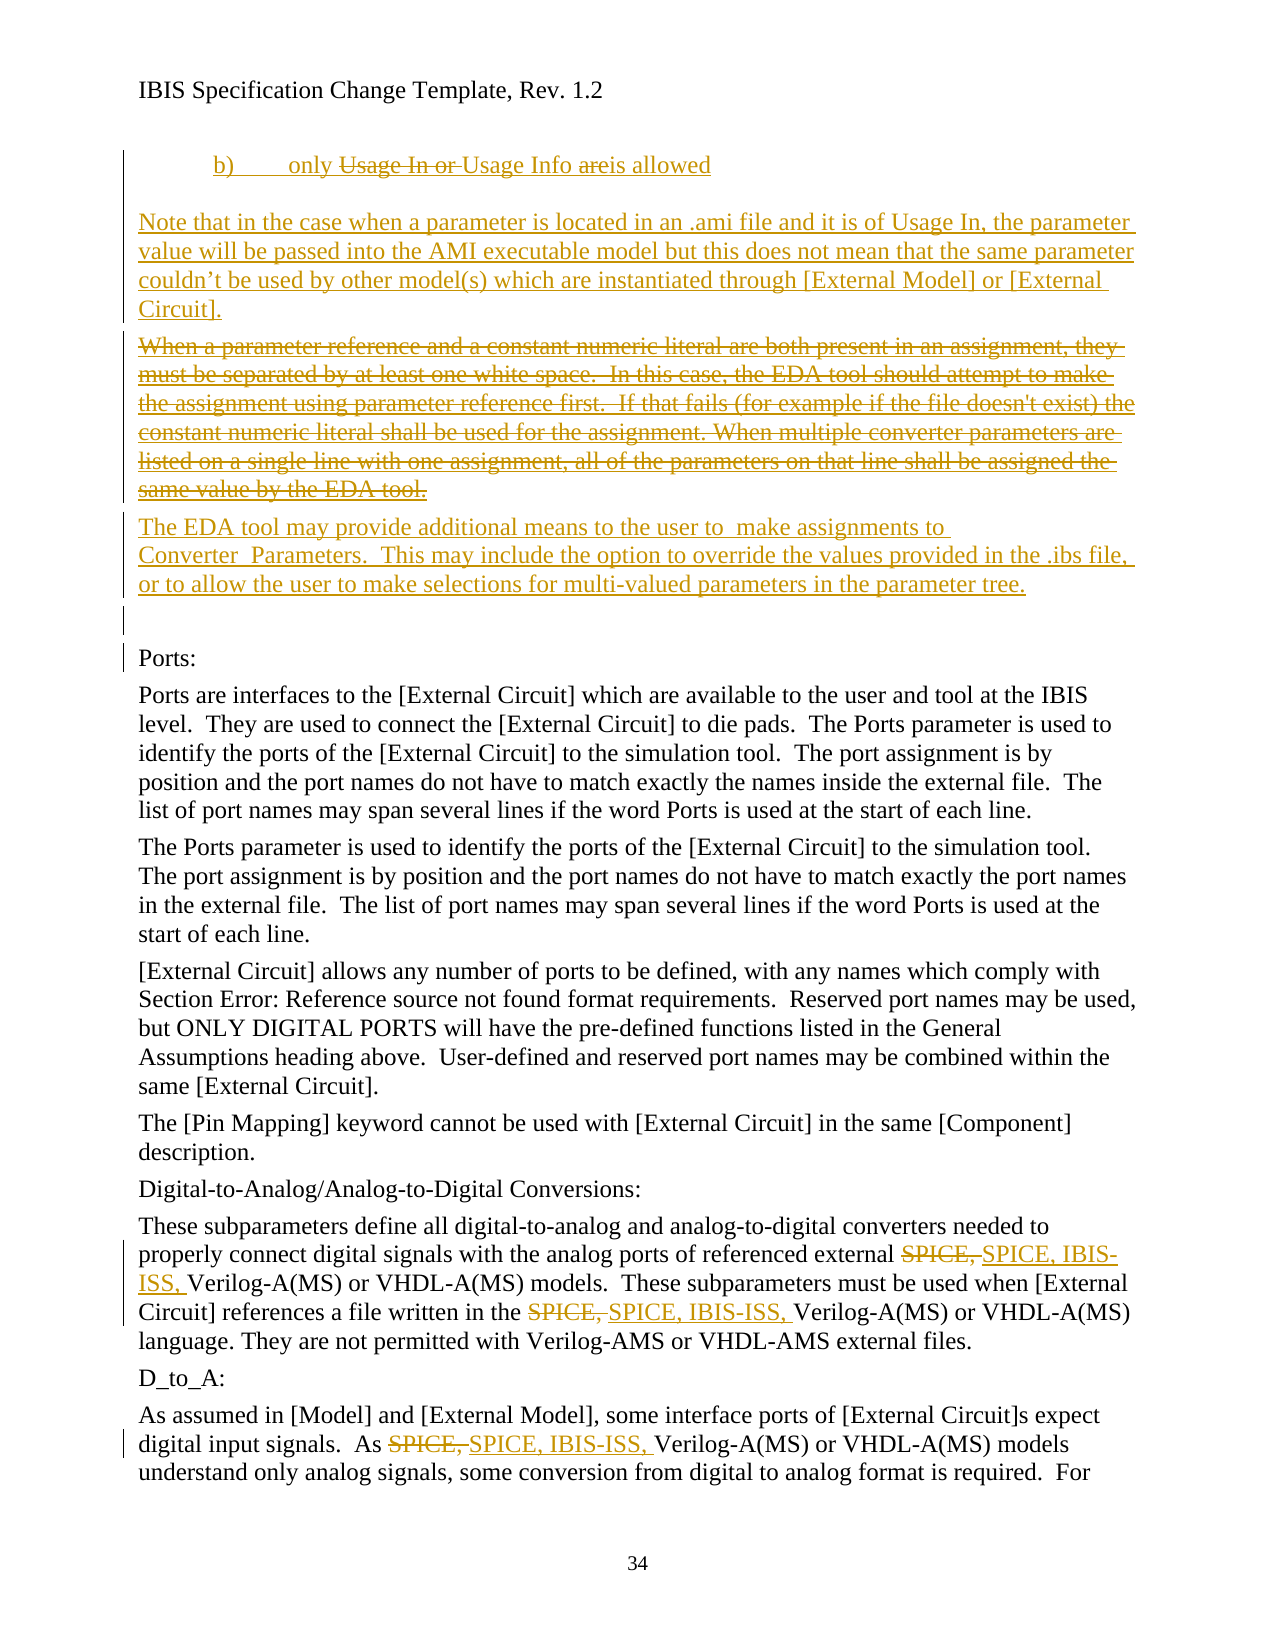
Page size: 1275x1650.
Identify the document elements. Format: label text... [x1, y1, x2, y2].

text Ports: [138, 643, 1137, 672]
text The [Pin Mapping] keyword cannot be used with [External Circuit] in the same [Component] description. [138, 1108, 1137, 1165]
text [138, 1400, 1137, 1486]
text Ports are interfaces to the [External Circuit] which are available to the user and tool at the IBIS level. They are used to connect the [External Circuit] to die pads. The Ports parameter is used to identify the ports of the [External Circuit] to the simulation tool. The port assignment is by position and the port names do not have to match exactly the names inside the external file. The list of port names may span several lines if the word Ports is used at the start of each line. [138, 680, 1137, 824]
text D_to_A: [138, 1363, 1137, 1392]
text Digital-to-Analog/Analog-to-Digital Conversions: [138, 1174, 1137, 1202]
text These subparameters define all digital-to-analog and analog-to-digital converters needed to properly connect digital signals with the analog ports of referenced external Verilog-A(MS) or VHDL-A(MS) models. These subparameters must be used when [External Circuit] references a file written in the Verilog-A(MS) or VHDL-A(MS) language. They are not permitted with Verilog-AMS or VHDL-AMS external files. [138, 1211, 1137, 1354]
text The Ports parameter is used to identify the ports of the [External Circuit] to the simulation tool. The port assignment is by position and the port names do not have to match exactly the port names in the external file. The list of port names may span several lines if the word Ports is used at the start of each line. [138, 832, 1137, 947]
